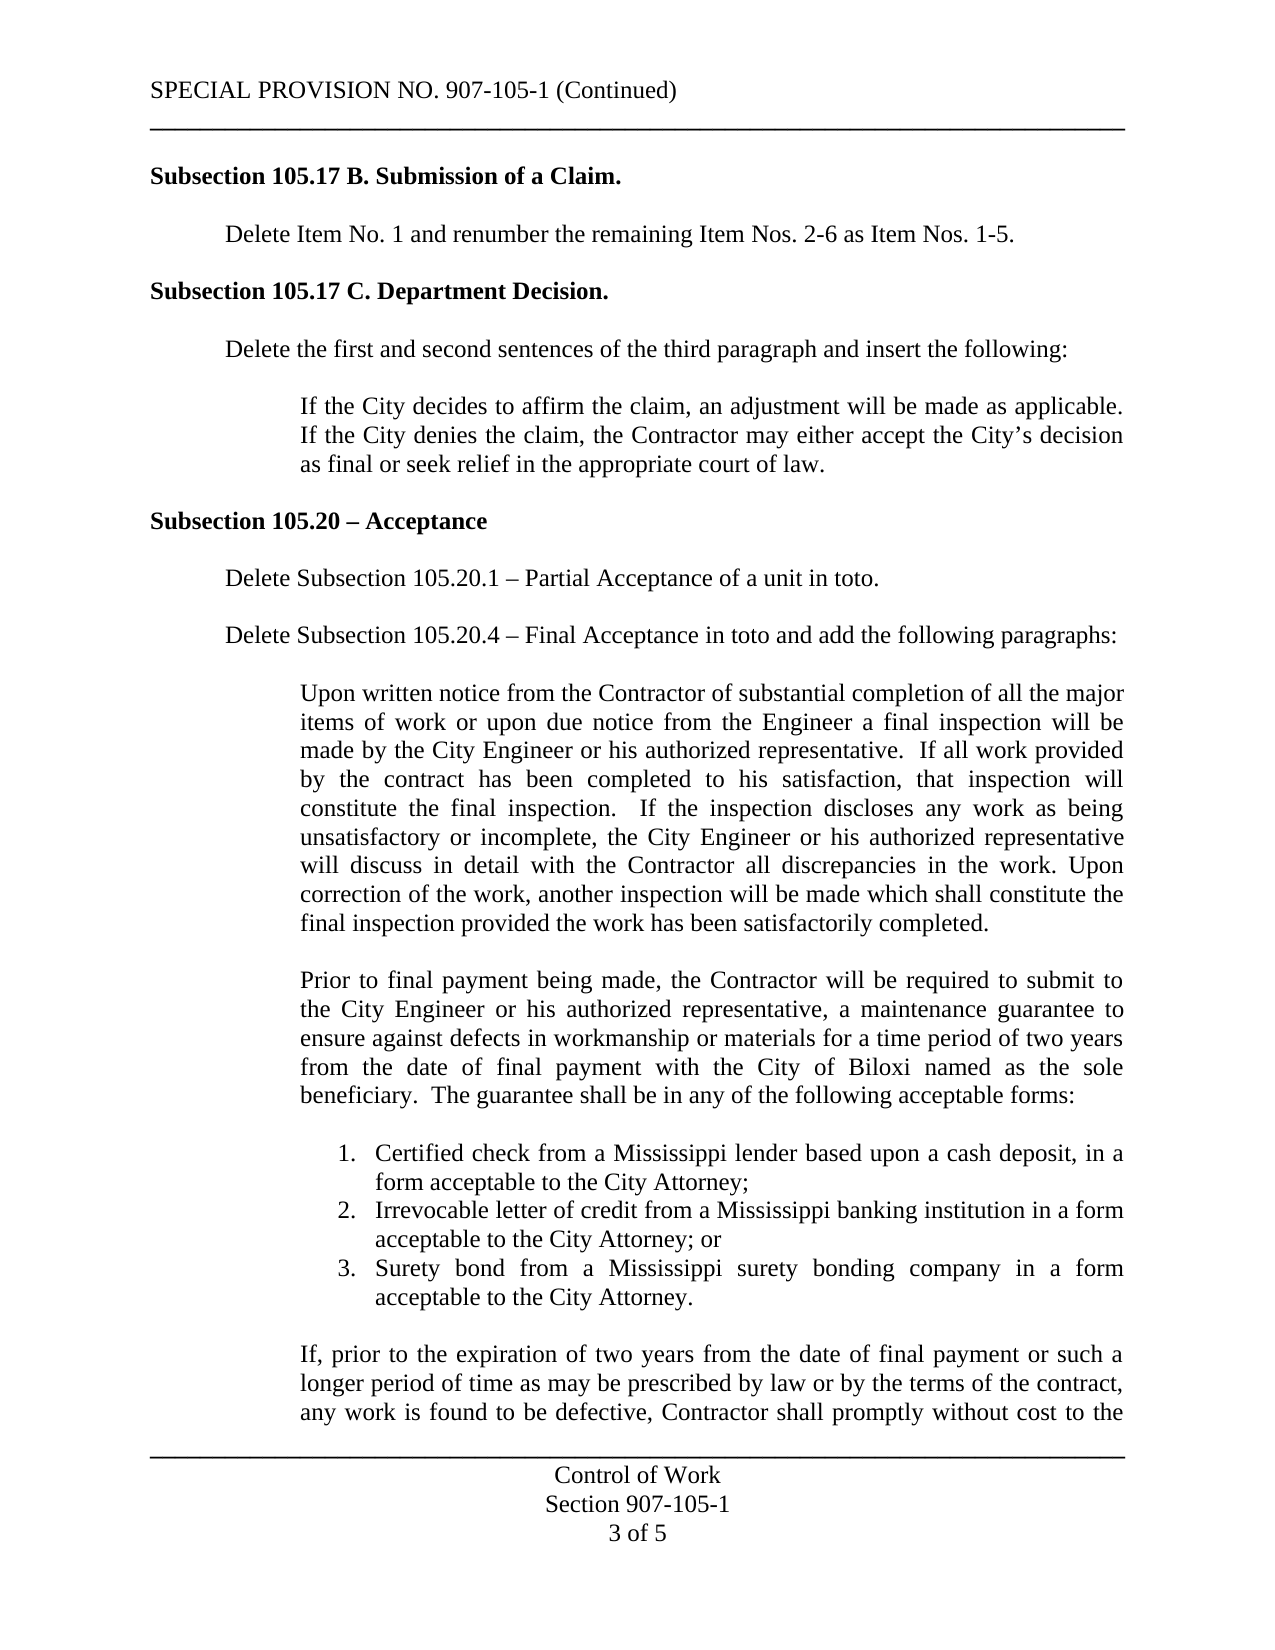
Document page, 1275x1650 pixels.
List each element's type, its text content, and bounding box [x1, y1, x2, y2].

list Irrevocable letter of credit from a Mississippi banking institution in a form acceptable to the City Attorney; or [337, 1195, 1125, 1253]
list Surety bond from a Mississippi surety bonding company in a form acceptable to the City Attorney. [337, 1253, 1125, 1310]
text Delete the first and second sentences of the third paragraph and insert the following: [150, 334, 1125, 362]
text Subsection 105.17 B. Submission of a Claim. [150, 161, 1125, 190]
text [150, 1339, 1125, 1425]
text Delete Item No. 1 and renumber the remaining Item Nos. 2-6 as Item Nos. 1-5. [150, 219, 1125, 247]
text Upon written notice from the Contractor of substantial completion of all the major items of work or upon due notice from the Engineer a final inspection will be made by the City Engineer or his authorized representative. If all work provided by the contract has been completed to his satisfaction, that inspection will constitute the final inspection. If the inspection discloses any work as being unsatisfactory or incomplete, the City Engineer or his authorized representative will discuss in detail with the Contractor all discrepancies in the work. Upon correction of the work, another inspection will be made which shall constitute the final inspection provided the work has been satisfactorily completed. [300, 678, 1125, 937]
text If the City decides to affirm the claim, an adjustment will be made as applicable. If the City denies the claim, the Contractor may either accept the City’s decision as final or seek relief in the appropriate court of law. [300, 391, 1125, 477]
text Delete Subsection 105.20.1 – Partial Acceptance of a unit in toto. [150, 563, 1125, 592]
list Certified check from a Mississippi lender based upon a cash deposit, in a form acceptable to the City Attorney; [337, 1138, 1125, 1195]
text Subsection 105.17 C. Department Decision. [150, 276, 1125, 305]
text Delete Subsection 105.20.4 – Final Acceptance in toto and add the following paragraphs: [150, 620, 1125, 649]
text Prior to final payment being made, the Contractor will be required to submit to the City Engineer or his authorized representative, a maintenance guarantee to ensure against defects in workmanship or materials for a time period of two years from the date of final payment with the City of Biloxi named as the sole beneficiary. The guarantee shall be in any of the following acceptable forms: [300, 965, 1125, 1109]
subtitle Subsection 105.20 – Acceptance [150, 506, 1125, 535]
